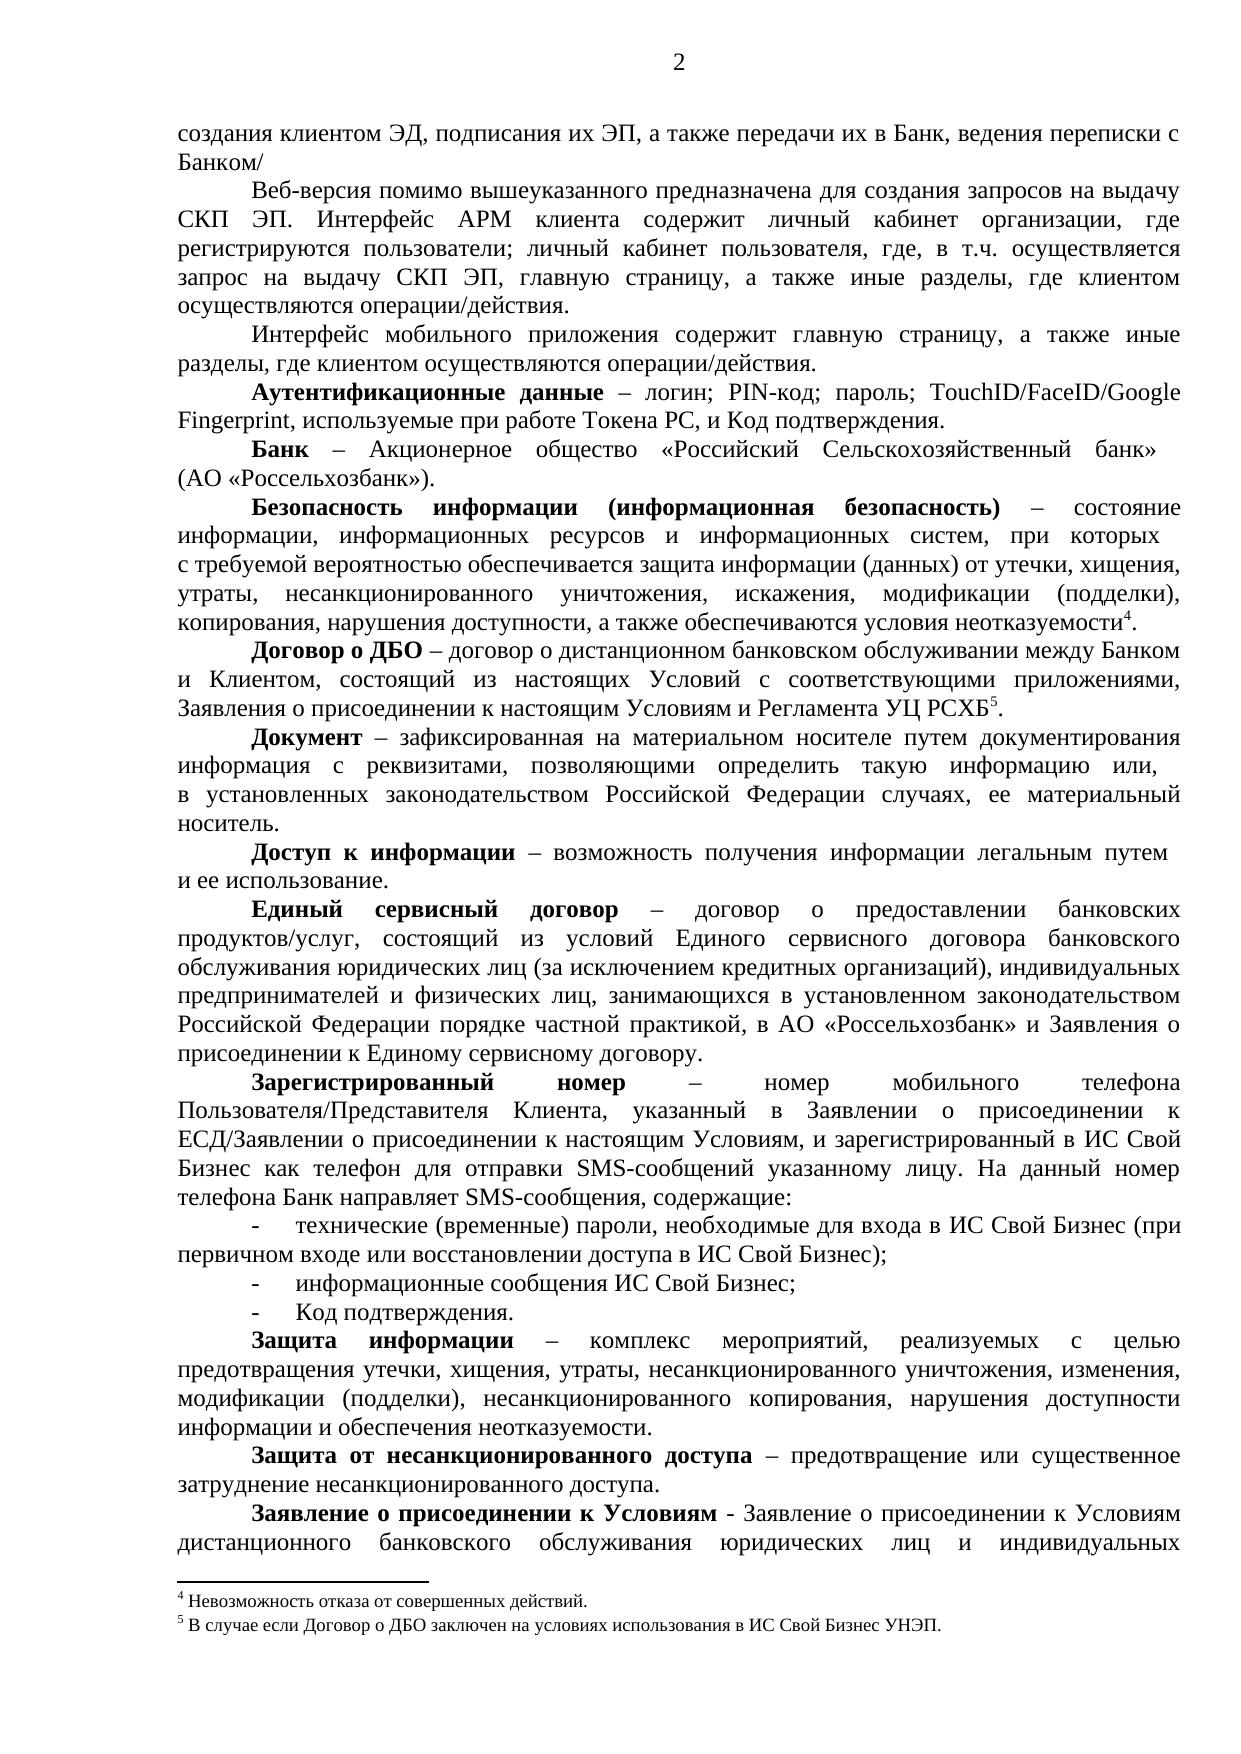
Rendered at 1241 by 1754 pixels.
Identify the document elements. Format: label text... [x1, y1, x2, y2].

list информационные сообщения ИС Свой Бизнес; [177, 1268, 1181, 1297]
text Доступ к информации – возможность получения информации легальным путем и ее использование. [177, 837, 1181, 894]
text Защита информации – комплекс мероприятий, реализуемых с целью предотвращения утечки, хищения, утраты, несанкционированного уничтожения, изменения, модификации (подделки), несанкционированного копирования, нарушения доступности информации и обеспечения неотказуемости. [177, 1326, 1181, 1441]
text Интерфейс мобильного приложения содержит главную страницу, а также иные разделы, где клиентом осуществляются операции/действия. [177, 319, 1181, 377]
list технические (временные) пароли, необходимые для входа в ИС Свой Бизнес (при первичном входе или восстановлении доступа в ИС Свой Бизнес); [177, 1211, 1181, 1268]
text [177, 1498, 1181, 1556]
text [177, 118, 1181, 176]
text Единый сервисный договор – договор о предоставлении банковских продуктов/услуг, состоящий из условий Единого сервисного договора банковского обслуживания юридических лиц (за исключением кредитных организаций), индивидуальных предпринимателей и физических лиц, занимающихся в установленном законодательством Российской Федерации порядке частной практикой, в АО «Россельхозбанк» и Заявления о присоединении к Единому сервисному договору. [177, 894, 1181, 1067]
text Защита от несанкционированного доступа – предотвращение или существенное затруднение несанкционированного доступа. [177, 1441, 1181, 1498]
text Документ – зафиксированная на материальном носителе путем документирования информация с реквизитами, позволяющими определить такую информацию или, в установленных законодательством Российской Федерации случаях, ее материальный носитель. [177, 722, 1181, 837]
text Веб-версия помимо вышеуказанного предназначена для создания запросов на выдачу СКП ЭП. Интерфейс АРМ клиента содержит личный кабинет организации, где регистрируются пользователи; личный кабинет пользователя, где, в т.ч. осуществляется запрос на выдачу СКП ЭП, главную страницу, а также иные разделы, где клиентом осуществляются операции/действия. [177, 176, 1181, 319]
text Банк – Акционерное общество «Российский Сельскохозяйственный банк» (АО «Россельхозбанк»). [177, 434, 1181, 492]
text Договор о ДБО – договор о дистанционном банковском обслуживании между Банком и Клиентом, состоящий из настоящих Условий с соответствующими приложениями, Заявления о присоединении к настоящим Условиям и Регламента УЦ РСХБ. [177, 636, 1181, 722]
text Зарегистрированный номер – номер мобильного телефона Пользователя/Представителя Клиента, указанный в Заявлении о присоединении к ЕСД/Заявлении о присоединении к настоящим Условиям, и зарегистрированный в ИС Свой Бизнес как телефон для отправки SMS-сообщений указанному лицу. На данный номер телефона Банк направляет SMS-сообщения, содержащие: [177, 1067, 1181, 1211]
text Безопасность информации (информационная безопасность) – состояние информации, информационных ресурсов и информационных систем, при которых с требуемой вероятностью обеспечивается защита информации (данных) от утечки, хищения, утраты, несанкционированного уничтожения, искажения, модификации (подделки), копирования, нарушения доступности, а также обеспечиваются условия неотказуемости. [177, 492, 1181, 636]
text Аутентификационные данные – логин; PIN-код; пароль; TouchID/FaceID/Google Fingerprint, используемые при работе Токена РС, и Код подтверждения. [177, 377, 1181, 434]
text - Код подтверждения. [177, 1297, 1181, 1326]
